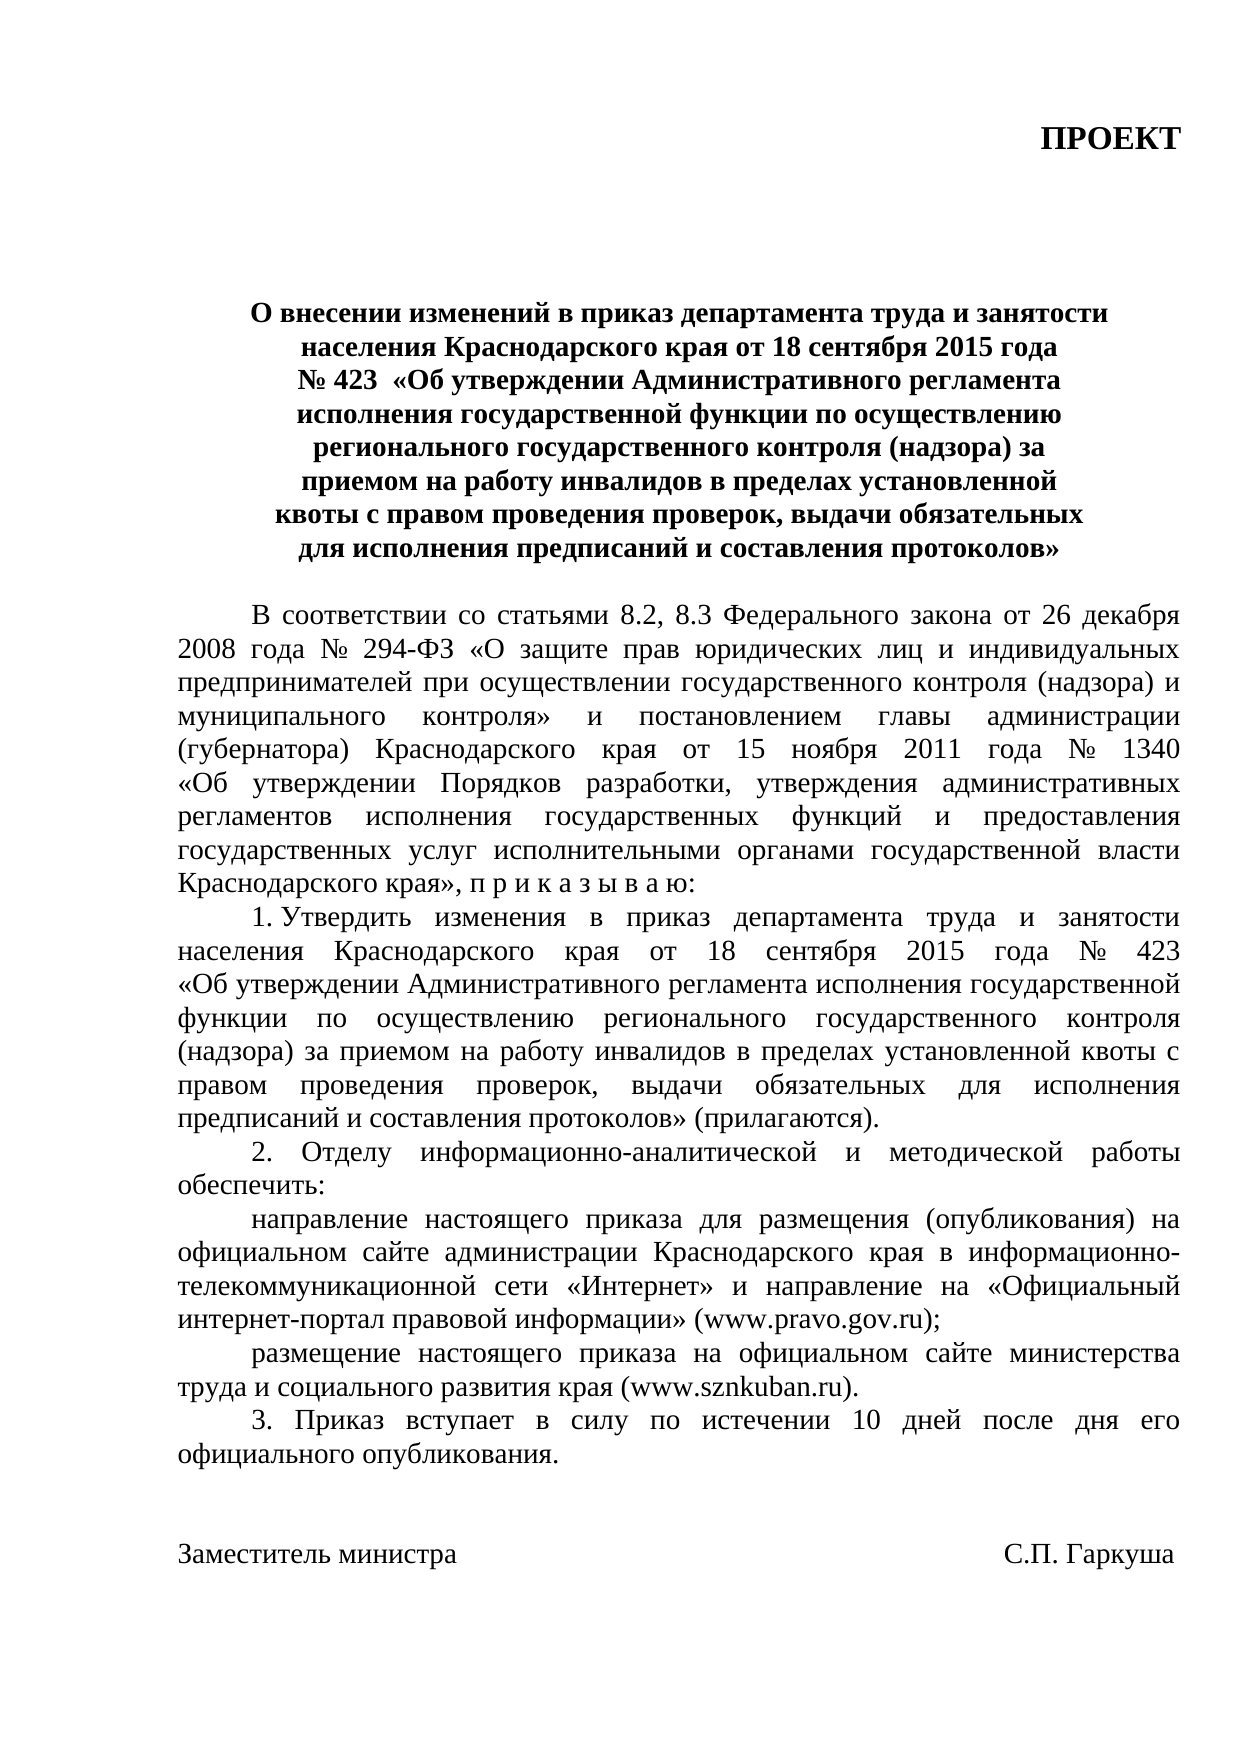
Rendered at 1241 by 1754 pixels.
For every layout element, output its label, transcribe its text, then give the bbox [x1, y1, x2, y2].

text размещение настоящего приказа на официальном сайте министерства труда и социального развития края (www.sznkuban.ru). [177, 1335, 1181, 1402]
text 2. Отделу информационно-аналитической и методической работы обеспечить: [177, 1134, 1181, 1201]
text направление настоящего приказа для размещения (опубликования) на официальном сайте администрации Краснодарского края в информационно-телекоммуникационной сети «Интернет» и направление на «Официальный интернет-портал правовой информации» (www.pravo.gov.ru); [177, 1201, 1181, 1335]
text В соответствии со статьями 8.2, 8.3 Федерального закона от 26 декабря 2008 года № 294-ФЗ «О защите прав юридических лиц и индивидуальных предпринимателей при осуществлении государственного контроля (надзора) и муниципального контроля» и постановлением главы администрации (губернатора) Краснодарского края от 15 ноября 2011 года № 1340 «Об утверждении Порядков разработки, утверждения административных регламентов исполнения государственных функций и предоставления государственных услуг исполнительными органами государственной власти Краснодарского края», п р и к а з ы в а ю: [177, 597, 1181, 899]
text квоты с правом проведения проверок, выдачи обязательных [236, 497, 1122, 530]
text для исполнения предписаний и составления протоколов» [236, 530, 1122, 564]
text 3. Приказ вступает в силу по истечении 10 дней после дня его официального опубликования. [177, 1402, 1181, 1469]
text ПРОЕКТ [177, 118, 1181, 156]
text № 423 «Об утверждении Административного регламента исполнения государственной функции по осуществлению регионального государственного контроля (надзора) за [236, 362, 1122, 463]
text приемом на работу инвалидов в пределах установленной [236, 463, 1122, 497]
text О внесении изменений в приказ департамента труда и занятости населения Краснодарского края от 18 сентября 2015 года [236, 295, 1122, 362]
text 1. Утвердить изменения в приказ департамента труда и занятости населения Краснодарского края от 18 сентября 2015 года № 423 «Об утверждении Административного регламента исполнения государственной функции по осуществлению регионального государственного контроля (надзора) за приемом на работу инвалидов в пределах установленной квоты с правом проведения проверок, выдачи обязательных для исполнения предписаний и составления протоколов» (прилагаются). [177, 899, 1181, 1134]
text Заместитель министра С.П. Гаркуша [177, 1536, 1181, 1570]
